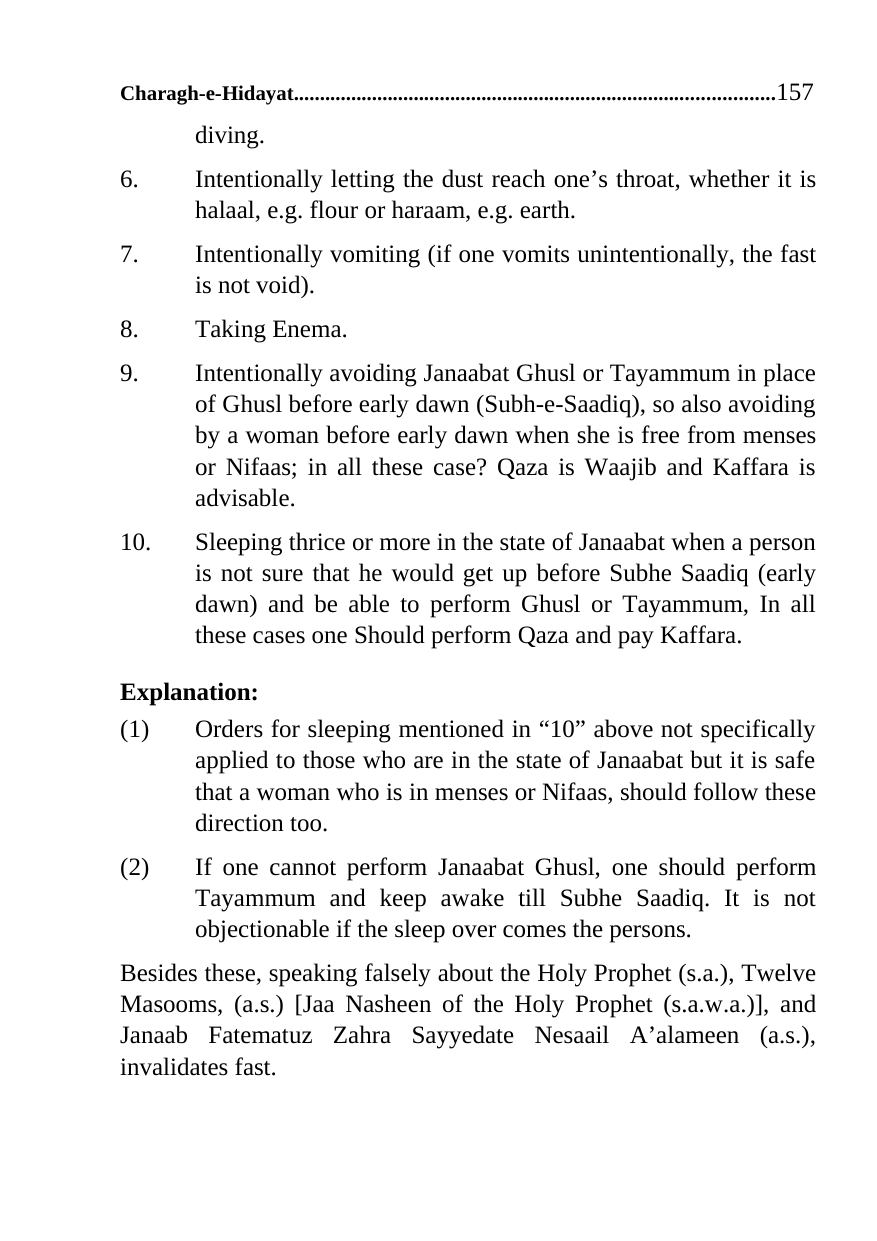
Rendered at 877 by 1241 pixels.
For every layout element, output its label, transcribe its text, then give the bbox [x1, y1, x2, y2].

subtitle Explanation: [120, 675, 817, 706]
text Besides these, speaking falsely about the Holy Prophet (s.a.), Twelve Masooms, (a.s.) [Jaa Nasheen of the Holy Prophet (s.a.w.a.)], and Janaab Fatematuz Zahra Sayyedate Nesaail A’alameen (a.s.), invalidates fast. [120, 956, 817, 1081]
text (1) Orders for sleeping mentioned in “10” above not specifically applied to those who are in the state of Janaabat but it is safe that a woman who is in menses or Nifaas, should follow these direction too. [120, 712, 817, 837]
text 7. Intentionally vomiting (if one vomits unintentionally, the fast is not void). [120, 237, 817, 300]
text 10. Sleeping thrice or more in the state of Janaabat when a person is not sure that he would get up before Subhe Saadiq (early dawn) and be able to perform Ghusl or Tayammum, In all these cases one Should perform Qaza and pay Kaffara. [120, 525, 817, 650]
text 6. Intentionally letting the dust reach one’s throat, whether it is halaal, e.g. flour or haraam, e.g. earth. [120, 162, 817, 225]
text 8. Taking Enema. [120, 312, 817, 344]
text 9. Intentionally avoiding Janaabat Ghusl or Tayammum in place of Ghusl before early dawn (Subh-e-Saadiq), so also avoiding by a woman before early dawn when she is free from menses or Nifaas; in all these case? Qaza is Waajib and Kaffara is advisable. [120, 356, 817, 512]
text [120, 119, 817, 150]
text (2) If one cannot perform Janaabat Ghusl, one should perform Tayammum and keep awake till Subhe Saadiq. It is not objectionable if the sleep over comes the persons. [120, 850, 817, 944]
